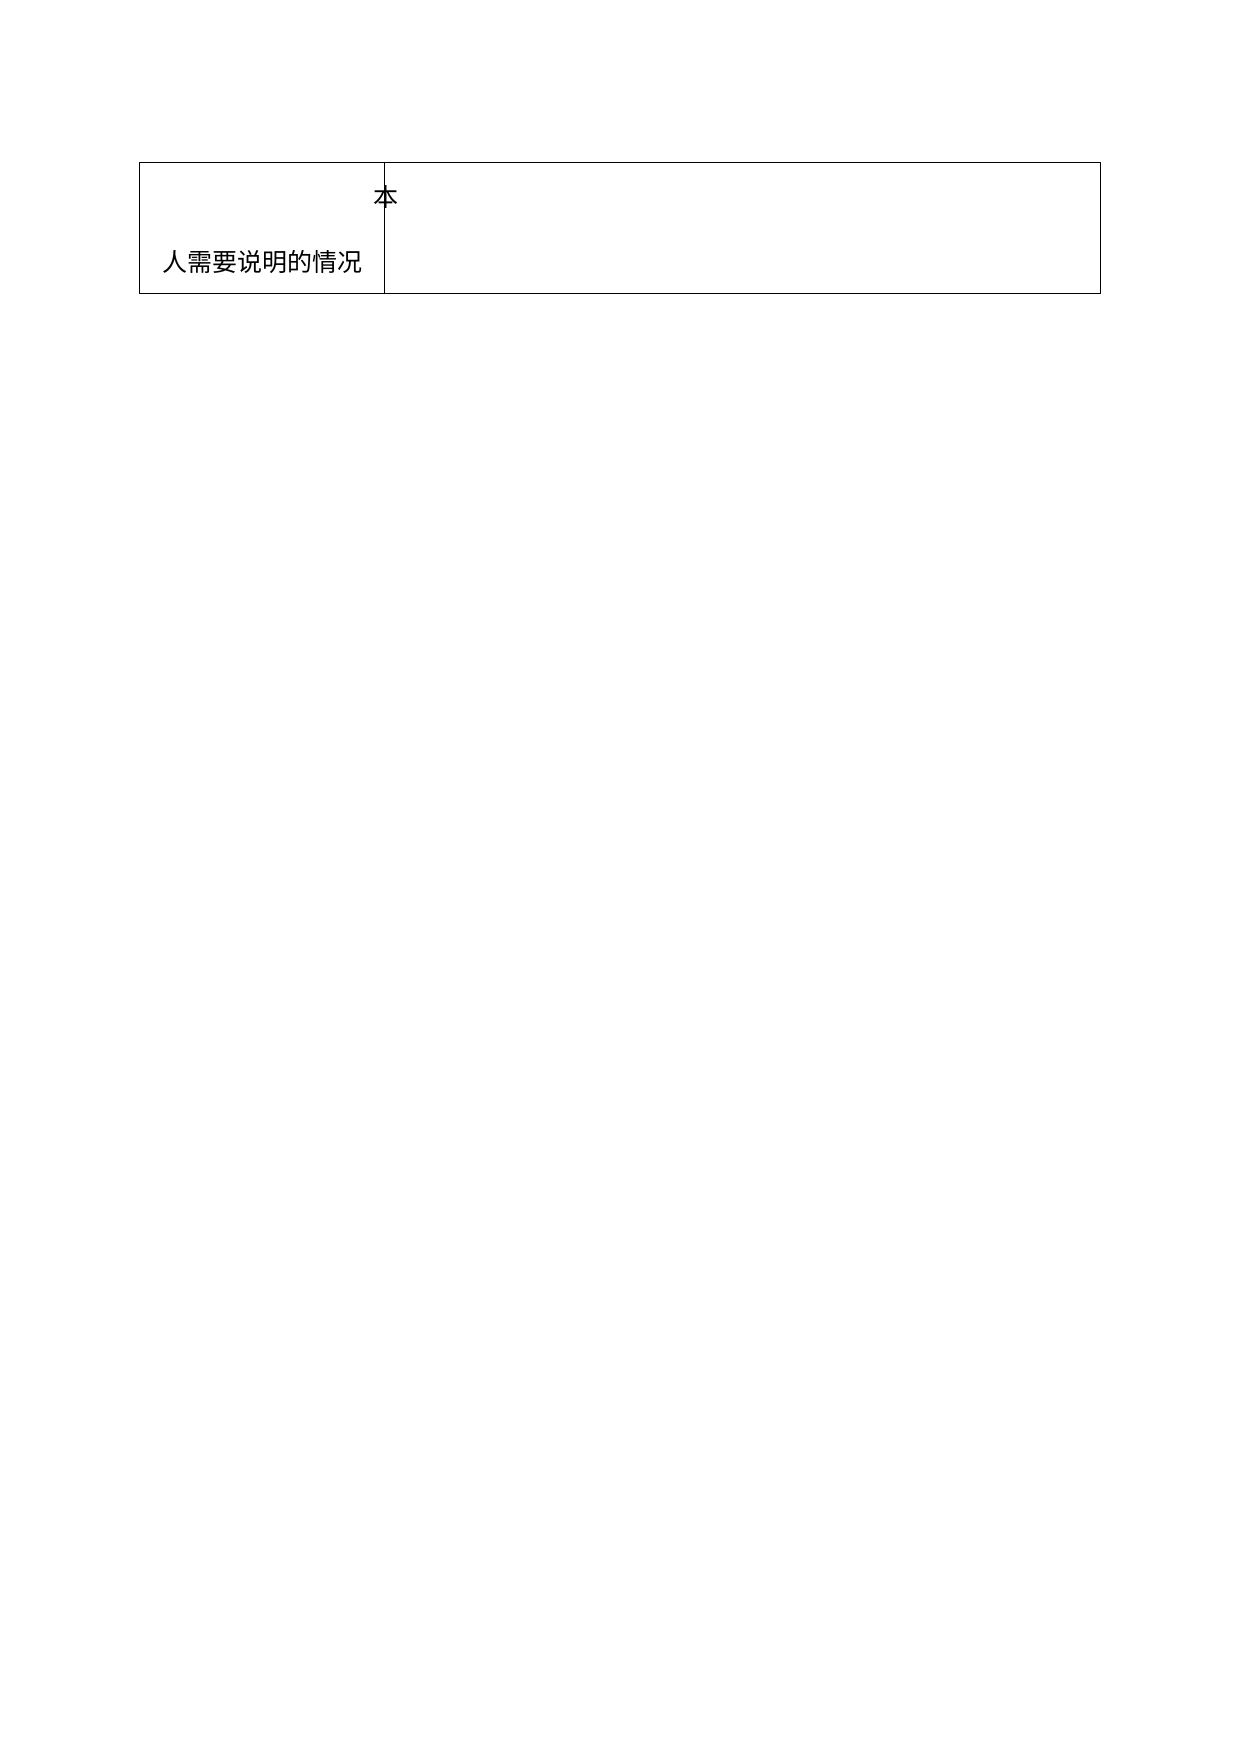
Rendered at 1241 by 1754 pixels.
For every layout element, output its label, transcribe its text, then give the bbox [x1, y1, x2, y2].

table_cell 本人需要说明的情况 [140, 163, 384, 293]
table_cell [385, 163, 1100, 293]
